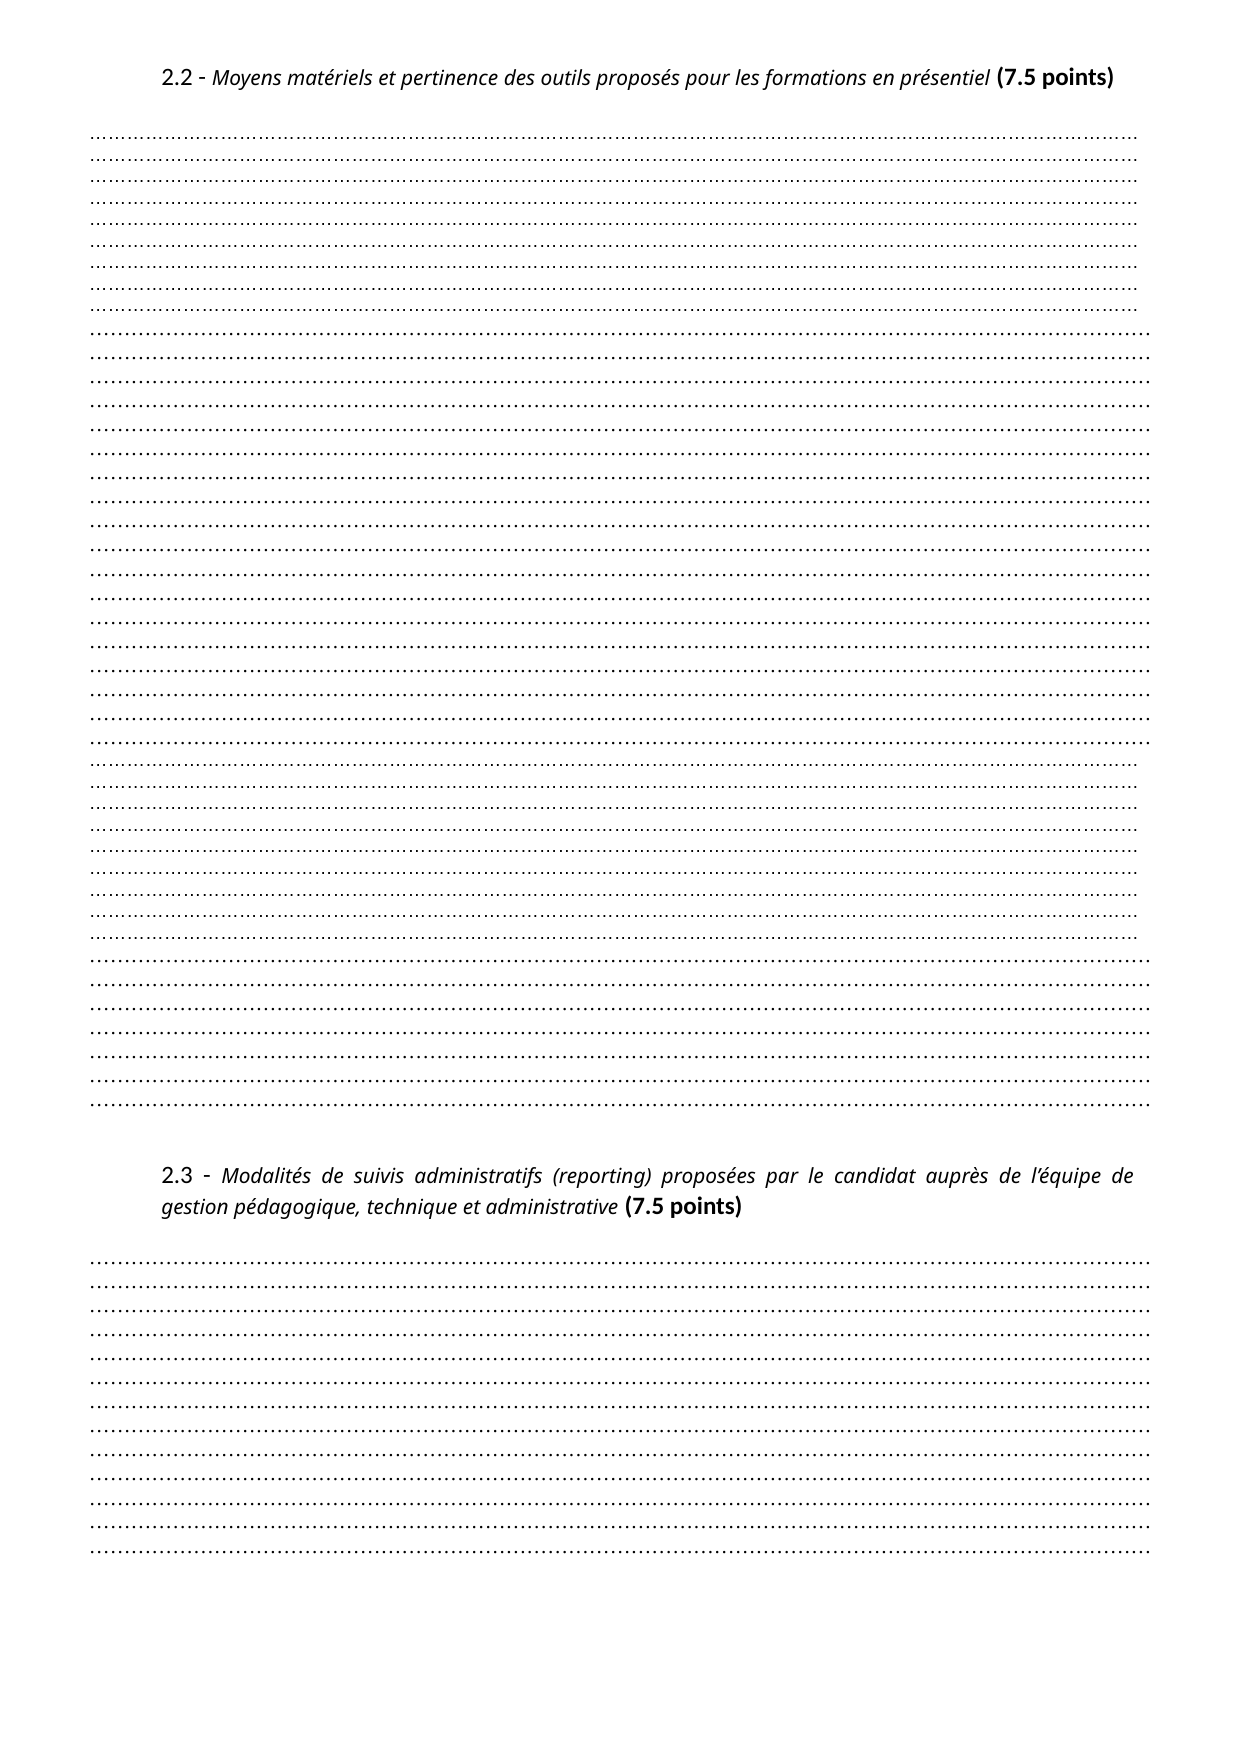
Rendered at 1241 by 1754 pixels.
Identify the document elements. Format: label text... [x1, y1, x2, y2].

text ……………………………………………………………………………………………………………………………………………………………………………………………………………………………………………………………………………………………………………………………………………………………………………………………………………………………………………………………………………………………………………………………………………………………………………………………………………………………………………………………………………………………………………………………………………………………………………………………………………………………………………………………………………………………………………………………………………………………………………………… [89, 943, 1152, 1111]
text 2.3 - Modalités de suivis administratifs (reporting) proposées par le candidat auprès de l’équipe de gestion pédagogique, technique et administrative (7.5 points) [161, 1160, 1138, 1221]
text ……………………………………………………………………………………………………………………………………………………………………………………………………………………………………………………………………………………………………………………………………………………………………………………………………………………………………………………………………………………………………………………………………………………………………………………………………………………………………………………………………………………………………………………………………………………………………………………………………………………………………………………………………………………………………………………………………………………………………………………………………………………………………………………………………………………………………………………………………………………………………………………………………………………………………………………………………………………………………………………………………………………………………………………………… [89, 749, 1152, 943]
text ……………………………………………………………………………………………………………………………………………………………………………………………………………………………………………………………………………… [89, 1245, 1152, 1293]
text ……………………………………………………………………………………………………………………………………………………………………………………………………………………………………………………………………………… [89, 1509, 1152, 1558]
text ……………………………………………………………………………………………………………………………………………………………………………………………………………………………………………………………………………………………………………………………………………………………………………………………………………………………………………………………………………………………………………………………………………………………………………………………………………………………………………………………………………………………………………………………………………………………………………………………………………………………………………………………………………………………………………………………………………………………………………………………………………………………………………………………………………………………………………………………………………………………………………………………………………………………………………………………………………………………………………………………………………………………………………………………… [89, 122, 1152, 316]
text 2.2 - Moyens matériels et pertinence des outils proposés pour les formations en présentiel (7.5 points) [161, 61, 1138, 91]
